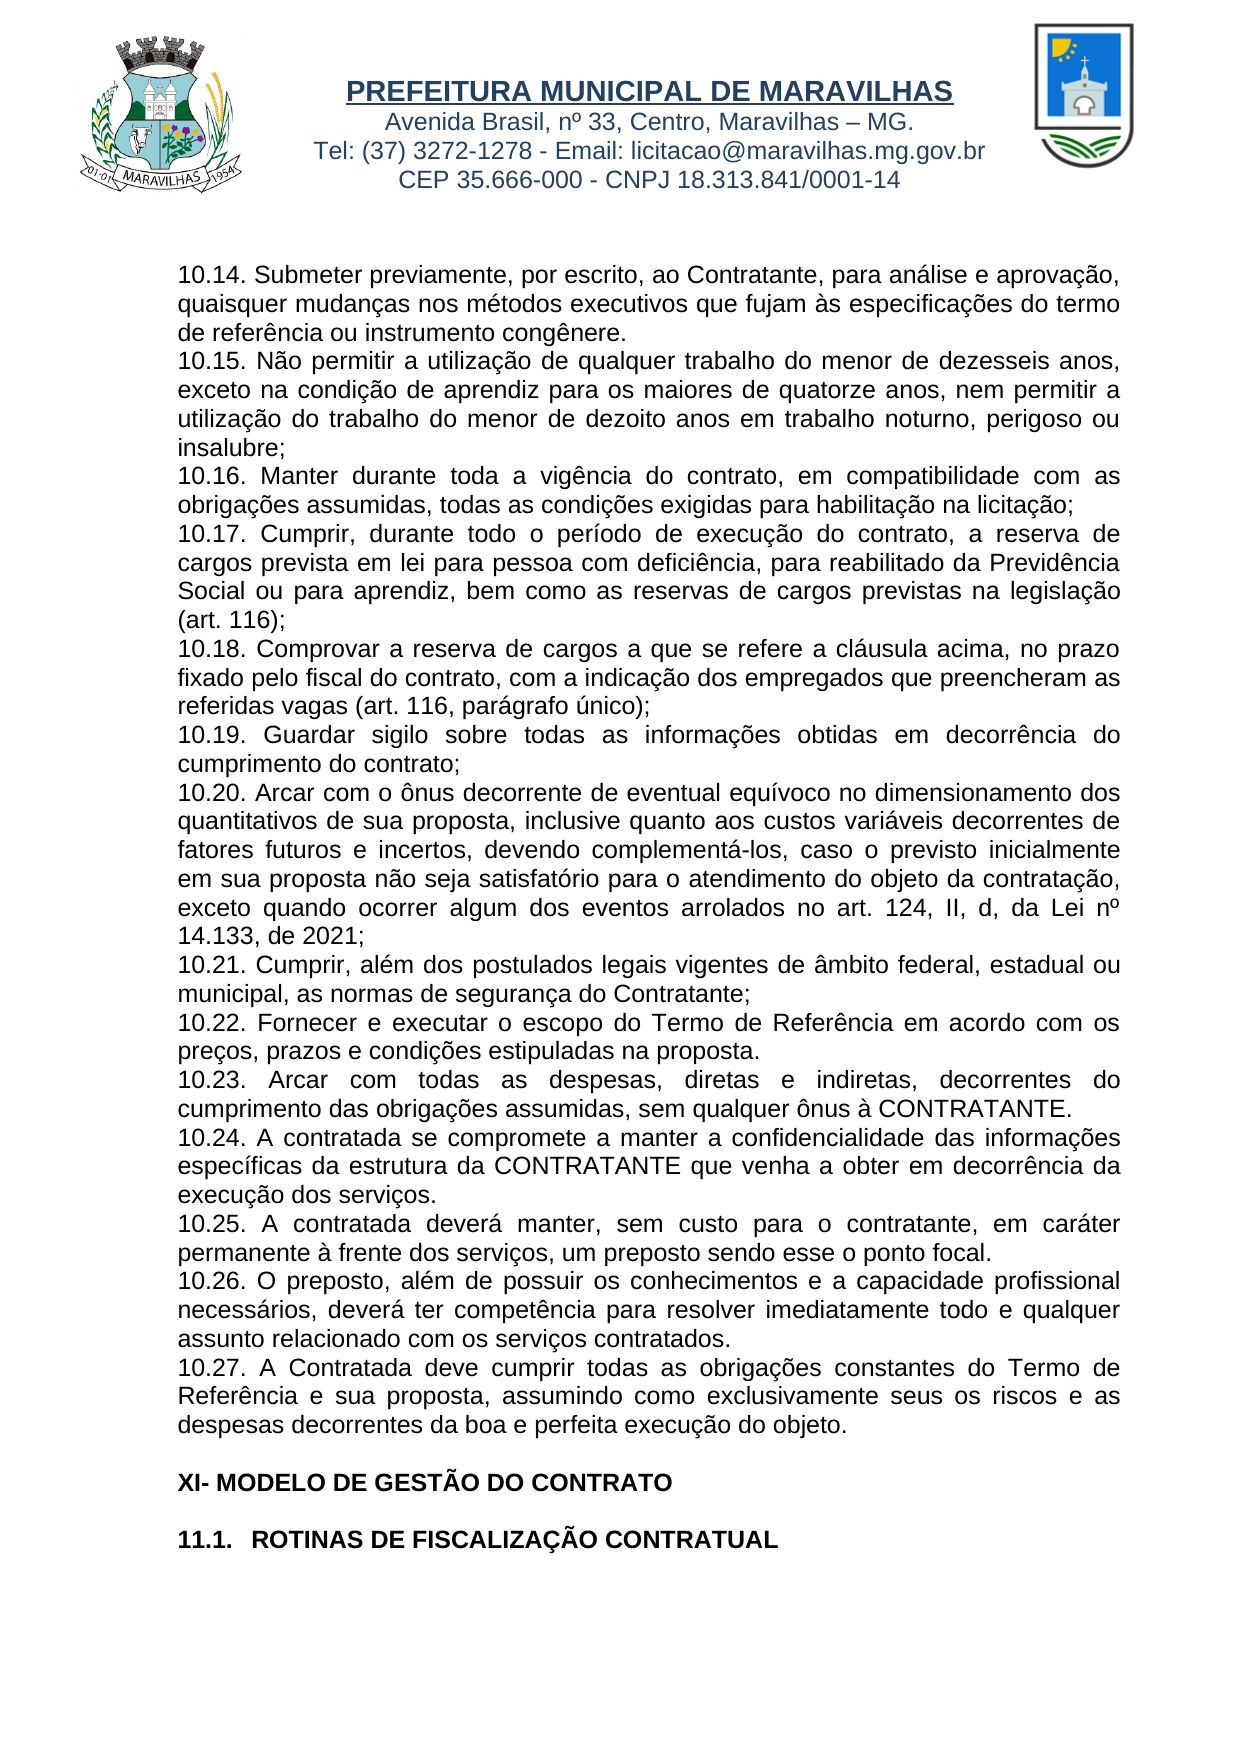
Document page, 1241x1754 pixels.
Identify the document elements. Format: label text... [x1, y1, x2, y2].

text 10.18. Comprovar a reserva de cargos a que se refere a cláusula acima, no prazo fixado pelo fiscal do contrato, com a indicação dos empregados que preencheram as referidas vagas (art. 116, parágrafo único); [177, 634, 1122, 720]
text XI- MODELO DE GESTÃO DO CONTRATO [177, 1467, 1122, 1496]
text 10.21. Cumprir, além dos postulados legais vigentes de âmbito federal, estadual ou municipal, as normas de segurança do Contratante; [177, 950, 1122, 1007]
text 10.14. Submeter previamente, por escrito, ao Contratante, para análise e aprovação, quaisquer mudanças nos métodos executivos que fujam às especificações do termo de referência ou instrumento congênere. [177, 260, 1122, 346]
picture [74, 30, 246, 195]
list ROTINAS DE FISCALIZAÇÃO CONTRATUAL [177, 1525, 1122, 1554]
text 10.20. Arcar com o ônus decorrente de eventual equívoco no dimensionamento dos quantitativos de sua proposta, inclusive quanto aos custos variáveis decorrentes de fatores futuros e incertos, devendo complementá-los, caso o previsto inicialmente em sua proposta não seja satisfatório para o atendimento do objeto da contratação, exceto quando ocorrer algum dos eventos arrolados no art. 124, II, d, da Lei nº 14.133, de 2021; [177, 777, 1122, 950]
text 10.17. Cumprir, durante todo o período de execução do contrato, a reserva de cargos prevista em lei para pessoa com deficiência, para reabilitado da Previdência Social ou para aprendiz, bem como as reservas de cargos previstas na legislação (art. 116); [177, 519, 1122, 634]
text 10.15. Não permitir a utilização de qualquer trabalho do menor de dezesseis anos, exceto na condição de aprendiz para os maiores de quatorze anos, nem permitir a utilização do trabalho do menor de dezoito anos em trabalho noturno, perigoso ou insalubre; [177, 346, 1122, 461]
text 10.27. A Contratada deve cumprir todas as obrigações constantes do Termo de Referência e sua proposta, assumindo como exclusivamente seus os riscos e as despesas decorrentes da boa e perfeita execução do objeto. [177, 1352, 1122, 1439]
text 10.22. Fornecer e executar o escopo do Termo de Referência em acordo com os preços, prazos e condições estipuladas na proposta. [177, 1007, 1122, 1065]
text 10.26. O preposto, além de possuir os conhecimentos e a capacidade profissional necessários, deverá ter competência para resolver imediatamente todo e qualquer assunto relacionado com os serviços contratados. [177, 1266, 1122, 1352]
text 10.24. A contratada se compromete a manter a confidencialidade das informações específicas da estrutura da CONTRATANTE que venha a obter em decorrência da execução dos serviços. [177, 1122, 1122, 1209]
text 10.16. Manter durante toda a vigência do contrato, em compatibilidade com as obrigações assumidas, todas as condições exigidas para habilitação na licitação; [177, 461, 1122, 519]
text 10.19. Guardar sigilo sobre todas as informações obtidas em decorrência do cumprimento do contrato; [177, 720, 1122, 777]
picture [1022, 15, 1146, 177]
text 10.25. A contratada deverá manter, sem custo para o contratante, em caráter permanente à frente dos serviços, um preposto sendo esse o ponto focal. [177, 1209, 1122, 1266]
text 10.23. Arcar com todas as despesas, diretas e indiretas, decorrentes do cumprimento das obrigações assumidas, sem qualquer ônus à CONTRATANTE. [177, 1065, 1122, 1122]
